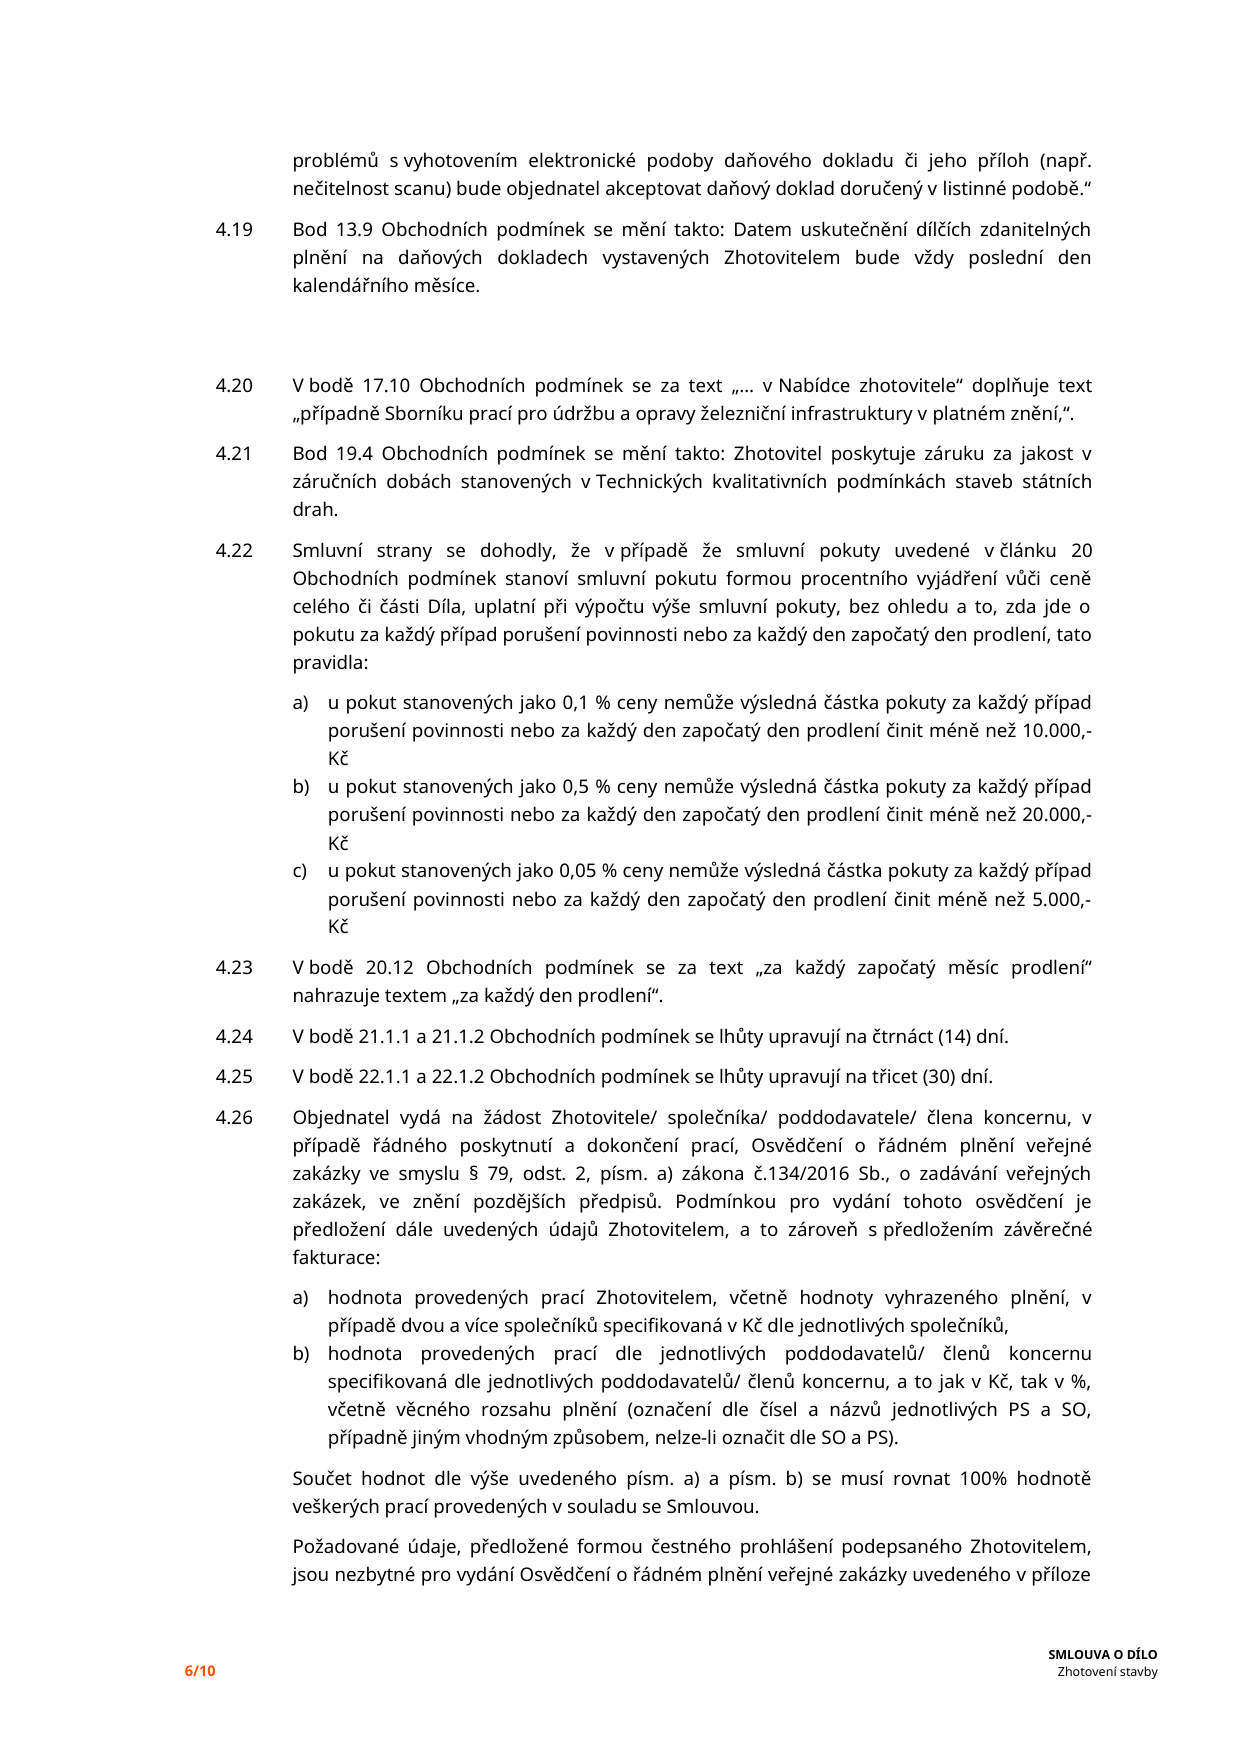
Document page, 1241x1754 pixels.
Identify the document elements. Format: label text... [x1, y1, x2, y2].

text u pokut stanovených jako 0,05 % ceny nemůže výsledná částka pokuty za každý případ porušení povinnosti nebo za každý den započatý den prodlení činit méně než 5.000,- Kč [292, 858, 1093, 939]
list hodnota provedených prací Zhotovitelem, včetně hodnoty vyhrazeného plnění, v případě dvou a více společníků specifikovaná v Kč dle jednotlivých společníků, [292, 1284, 1093, 1338]
text V bodě 17.10 Obchodních podmínek se za text „… v Nabídce zhotovitele“ doplňuje text „případně Sborníku prací pro údržbu a opravy železniční infrastruktury v platném znění,“. [216, 372, 1093, 426]
list u pokut stanovených jako 0,1 % ceny nemůže výsledná částka pokuty za každý případ porušení povinnosti nebo za každý den započatý den prodlení činit méně než 10.000,- Kč [292, 690, 1093, 771]
text V bodě 21.1.1 a 21.1.2 Obchodních podmínek se lhůty upravují na čtrnáct (14) dní. [216, 1023, 1093, 1048]
text V bodě 22.1.1 a 22.1.2 Obchodních podmínek se lhůty upravují na třicet (30) dní. [216, 1063, 1093, 1089]
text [216, 147, 1093, 201]
text Smluvní strany se dohodly, že v případě že smluvní pokuty uvedené v článku 20 Obchodních podmínek stanoví smluvní pokutu formou procentního vyjádření vůči ceně celého či části Díla, uplatní při výpočtu výše smluvní pokuty, bez ohledu a to, zda jde o pokutu za každý případ porušení povinnosti nebo za každý den započatý den prodlení, tato pravidla: [216, 537, 1093, 675]
text Bod 19.4 Obchodních podmínek se mění takto: Zhotovitel poskytuje záruku za jakost v záručních dobách stanovených v Technických kvalitativních podmínkách staveb státních drah. [216, 441, 1093, 522]
text u pokut stanovených jako 0,5 % ceny nemůže výsledná částka pokuty za každý případ porušení povinnosti nebo za každý den započatý den prodlení činit méně než 20.000,- Kč [292, 774, 1093, 855]
text Bod 13.9 Obchodních podmínek se mění takto: Datem uskutečnění dílčích zdanitelných plnění na daňových dokladech vystavených Zhotovitelem bude vždy poslední den kalendářního měsíce. [216, 216, 1093, 298]
text Součet hodnot dle výše uvedeného písm. a) a písm. b) se musí rovnat 100% hodnotě veškerých prací provedených v souladu se Smlouvou. [292, 1465, 1093, 1519]
text V bodě 20.12 Obchodních podmínek se za text „za každý započatý měsíc prodlení“ nahrazuje textem „za každý den prodlení“. [216, 954, 1093, 1008]
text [292, 1534, 1093, 1587]
text Objednatel vydá na žádost Zhotovitele/ společníka/ poddodavatele/ člena koncernu, v případě řádného poskytnutí a dokončení prací, Osvědčení o řádném plnění veřejné zakázky ve smyslu § 79, odst. 2, písm. a) zákona č.134/2016 Sb., o zadávání veřejných zakázek, ve znění pozdějších předpisů. Podmínkou pro vydání tohoto osvědčení je předložení dále uvedených údajů Zhotovitelem, a to zároveň s předložením závěrečné fakturace: [216, 1104, 1093, 1269]
text hodnota provedených prací dle jednotlivých poddodavatelů/ členů koncernu specifikovaná dle jednotlivých poddodavatelů/ členů koncernu, a to jak v Kč, tak v %, včetně věcného rozsahu plnění (označení dle čísel a názvů jednotlivých PS a SO, případně jiným vhodným způsobem, nelze-li označit dle SO a PS). [292, 1341, 1093, 1450]
